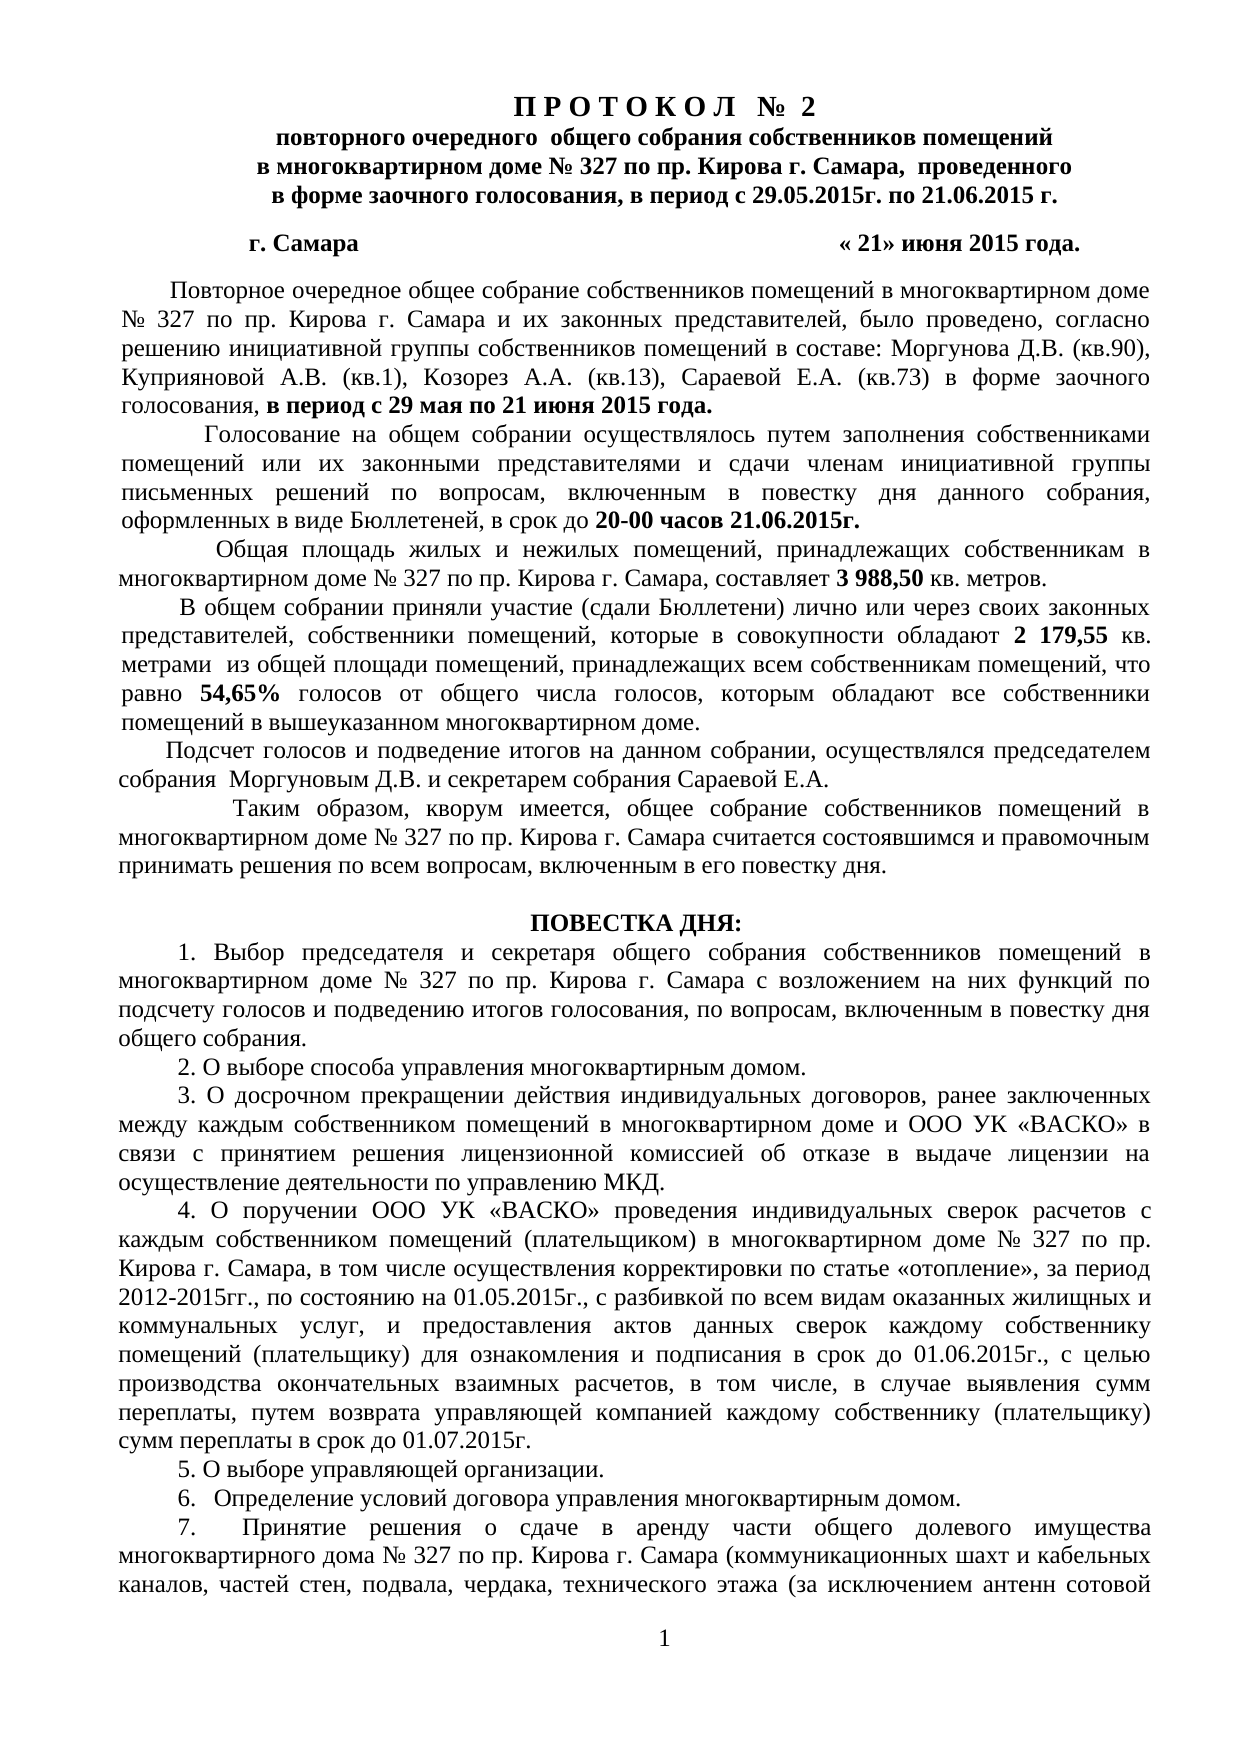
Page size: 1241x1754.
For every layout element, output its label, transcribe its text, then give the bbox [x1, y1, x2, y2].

text Таким образом, кворум имеется, общее собрание собственников помещений в многоквартирном доме № 327 по пр. Кирова г. Самара считается состоявшимся и правомочным принимать решения по всем вопросам, включенным в его повестку дня. [118, 793, 1152, 879]
text 3. О досрочном прекращении действия индивидуальных договоров, ранее заключенных между каждым собственником помещений в многоквартирном доме и ООО УК «ВАСКО» в связи с принятием решения лицензионной комиссией об отказе в выдаче лицензии на осуществление деятельности по управлению МКД. [118, 1081, 1152, 1196]
text Подсчет голосов и подведение итогов на данном собрании, осуществлялся председателем собрания Моргуновым Д.В. и секретарем собрания Сараевой Е.А. [118, 736, 1152, 793]
text В общем собрании приняли участие (сдали Бюллетени) лично или через своих законных представителей, собственники помещений, которые в совокупности обладают из общей площади помещений, принадлежащих всем собственникам помещений, что равно 54,65% голосов от общего числа голосов, которым обладают все собственники помещений в вышеуказанном многоквартирном доме. [121, 592, 1152, 736]
text в многоквартирном доме № 327 по пр. Кирова г. Самара, проведенного [177, 151, 1152, 180]
text 4. О поручении ООО УК «ВАСКО» проведения индивидуальных сверок расчетов с каждым собственником помещений (плательщиком) в многоквартирном доме № 327 по пр. Кирова г. Самара, в том числе осуществления корректировки по статье «отопление», за период 2012-2015гг., по состоянию на 01.05.2015г., с разбивкой по всем видам оказанных жилищных и коммунальных услуг, и предоставления актов данных сверок каждому собственнику помещений (плательщику) для ознакомления и подписания в срок до 01.06.2015г., с целью производства окончательных взаимных расчетов, в том числе, в случае выявления сумм переплаты, путем возврата управляющей компанией каждому собственнику (плательщику) сумм переплаты в срок до 01.07.2015г. [118, 1196, 1152, 1454]
text г. Самара « 21» июня 2015 года. [177, 228, 1152, 256]
text Голосование на общем собрании осуществлялось путем заполнения собственниками помещений или их законными представителями и сдачи членам инициативной группы письменных решений по вопросам, включенным в повестку дня данного собрания, оформленных в виде Бюллетеней, в срок до 20-00 часов 21.06.2015г. [121, 419, 1152, 534]
text в форме заочного голосования, в период с 29.05.2015г. по 21.06.2015 г. [177, 180, 1152, 208]
text 1. Выбор председателя и секретаря общего собрания собственников помещений в многоквартирном доме № 327 по пр. Кирова г. Самара с возложением на них функций по подсчету голосов и подведению итогов голосования, по вопросам, включенным в повестку дня общего собрания. [118, 937, 1152, 1052]
list Определение условий договора управления многоквартирным домом. [118, 1483, 1152, 1512]
text повторного очередного общего собрания собственников помещений [177, 122, 1152, 151]
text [118, 1512, 1152, 1598]
text 5. О выборе управляющей организации. [118, 1454, 1152, 1483]
text ПОВЕСТКА ДНЯ: [121, 908, 1152, 937]
text Повторное очередное общее собрание собственников помещений в многоквартирном доме № 327 по пр. Кирова г. Самара и их законных представителей, было проведено, согласно решению инициативной группы собственников помещений в составе: Моргунова Д.В. (кв.90), Куприяновой А.В. (кв.1), Козорез А.А. (кв.13), Сараевой Е.А. (кв.73) в форме заочного голосования, в период с 29 мая по 21 июня 2015 года. [121, 276, 1152, 419]
text 2. О выборе способа управления многоквартирным домом. [118, 1052, 1152, 1081]
text Общая площадь жилых и нежилых помещений, принадлежащих собственникам в многоквартирном доме № 327 по пр. Кирова г. Самара, составляет . [118, 534, 1152, 592]
text П Р О Т О К О Л № 2 [177, 89, 1152, 122]
